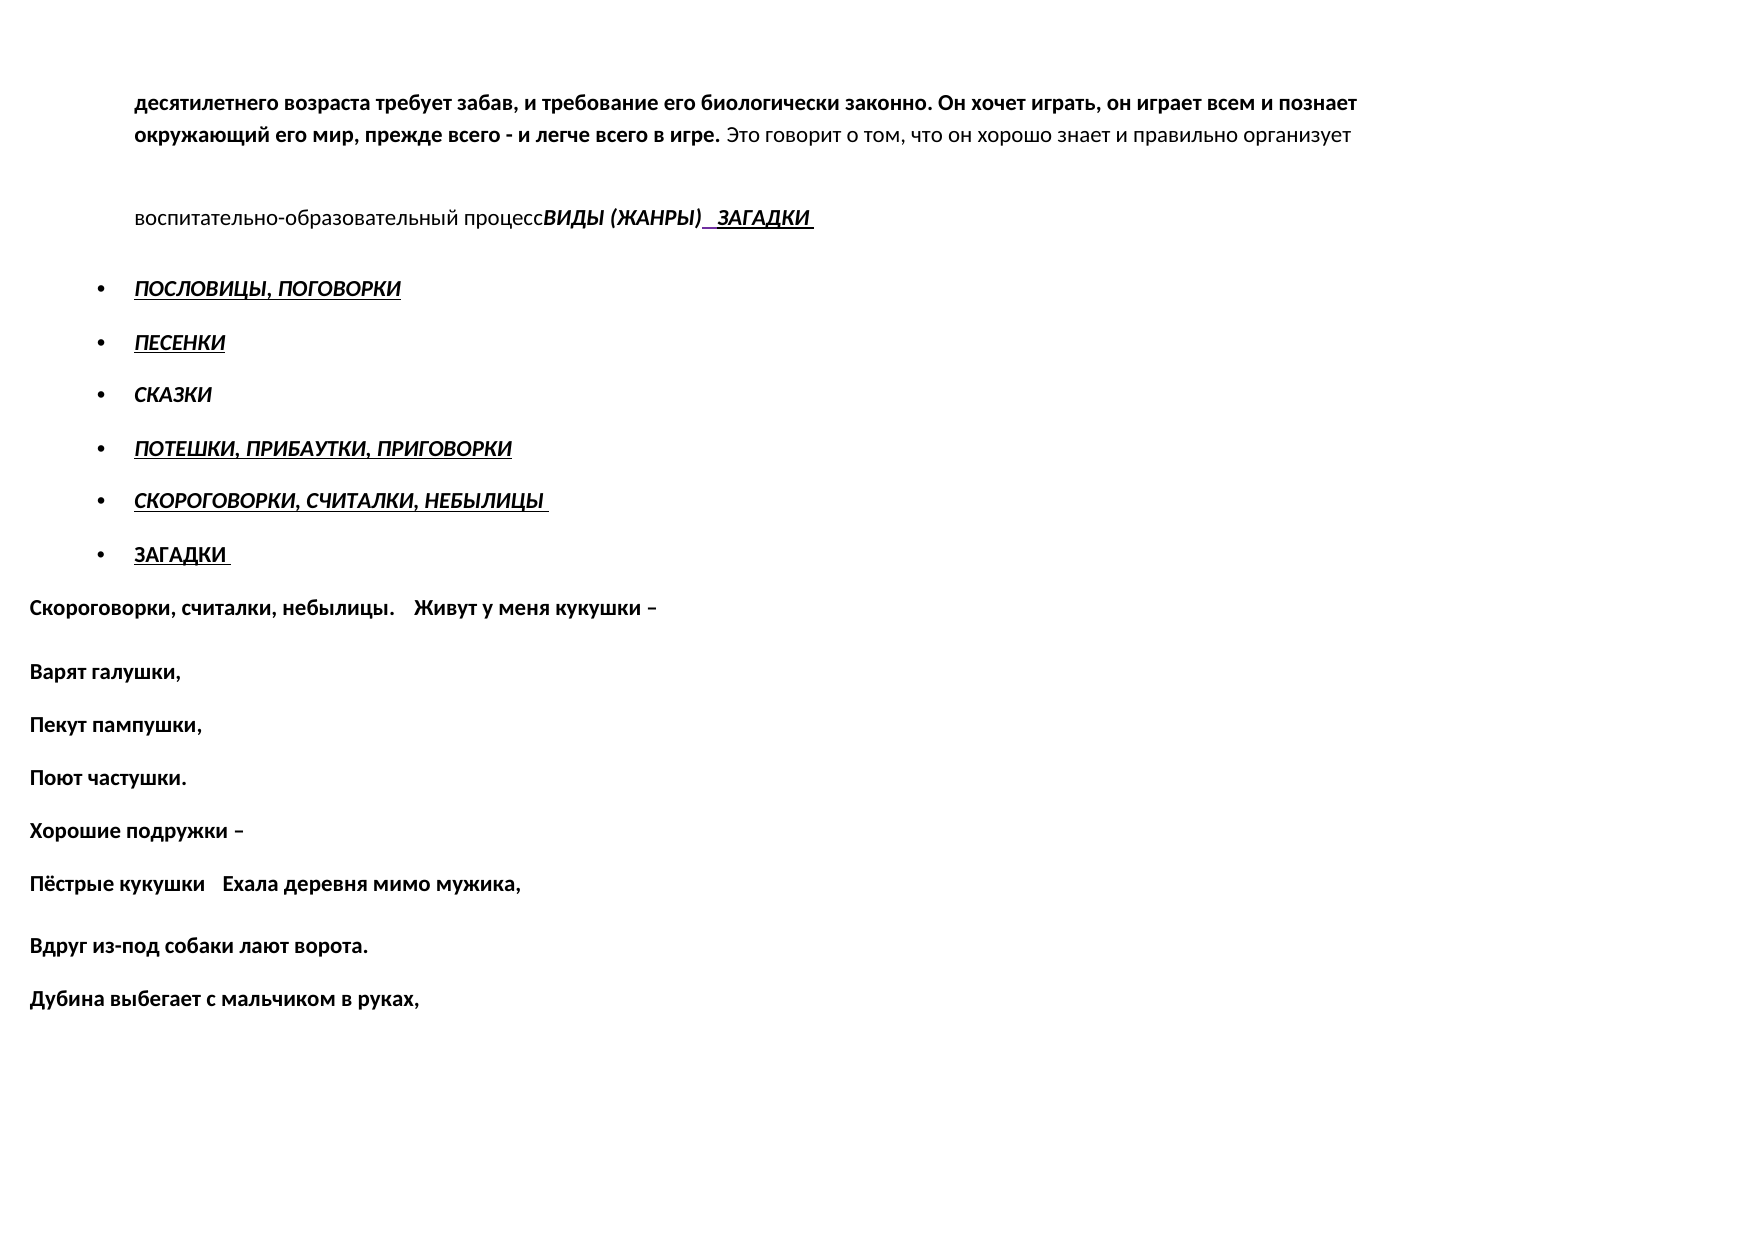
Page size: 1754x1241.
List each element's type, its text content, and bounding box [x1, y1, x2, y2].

text Хорошие подружки – [29, 816, 1447, 844]
text Пекут пампушки, [29, 710, 1447, 738]
list ЗАГАДКИ [97, 540, 1447, 568]
list СКОРОГОВОРКИ, СЧИТАЛКИ, НЕБЫЛИЦЫ [97, 487, 1447, 515]
text Дубина выбегает с мальчиком в руках, [29, 984, 1447, 1012]
list ПЕСЕНКИ [97, 328, 1447, 356]
text Вдруг из-под собаки лают ворота. [29, 931, 1447, 959]
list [97, 88, 1447, 242]
list ПОТЕШКИ, ПРИБАУТКИ, ПРИГОВОРКИ [97, 434, 1447, 462]
text Поют частушки. [29, 763, 1447, 791]
text Скороговорки, считалки, небылицы. Живут у меня кукушки – [29, 593, 1447, 621]
text Варят галушки, [29, 657, 1447, 685]
list ПОСЛОВИЦЫ, ПОГОВОРКИ [97, 274, 1447, 303]
text Пёстрые кукушки Ехала деревня мимо мужика, [29, 869, 1447, 897]
list СКАЗКИ [97, 381, 1447, 409]
